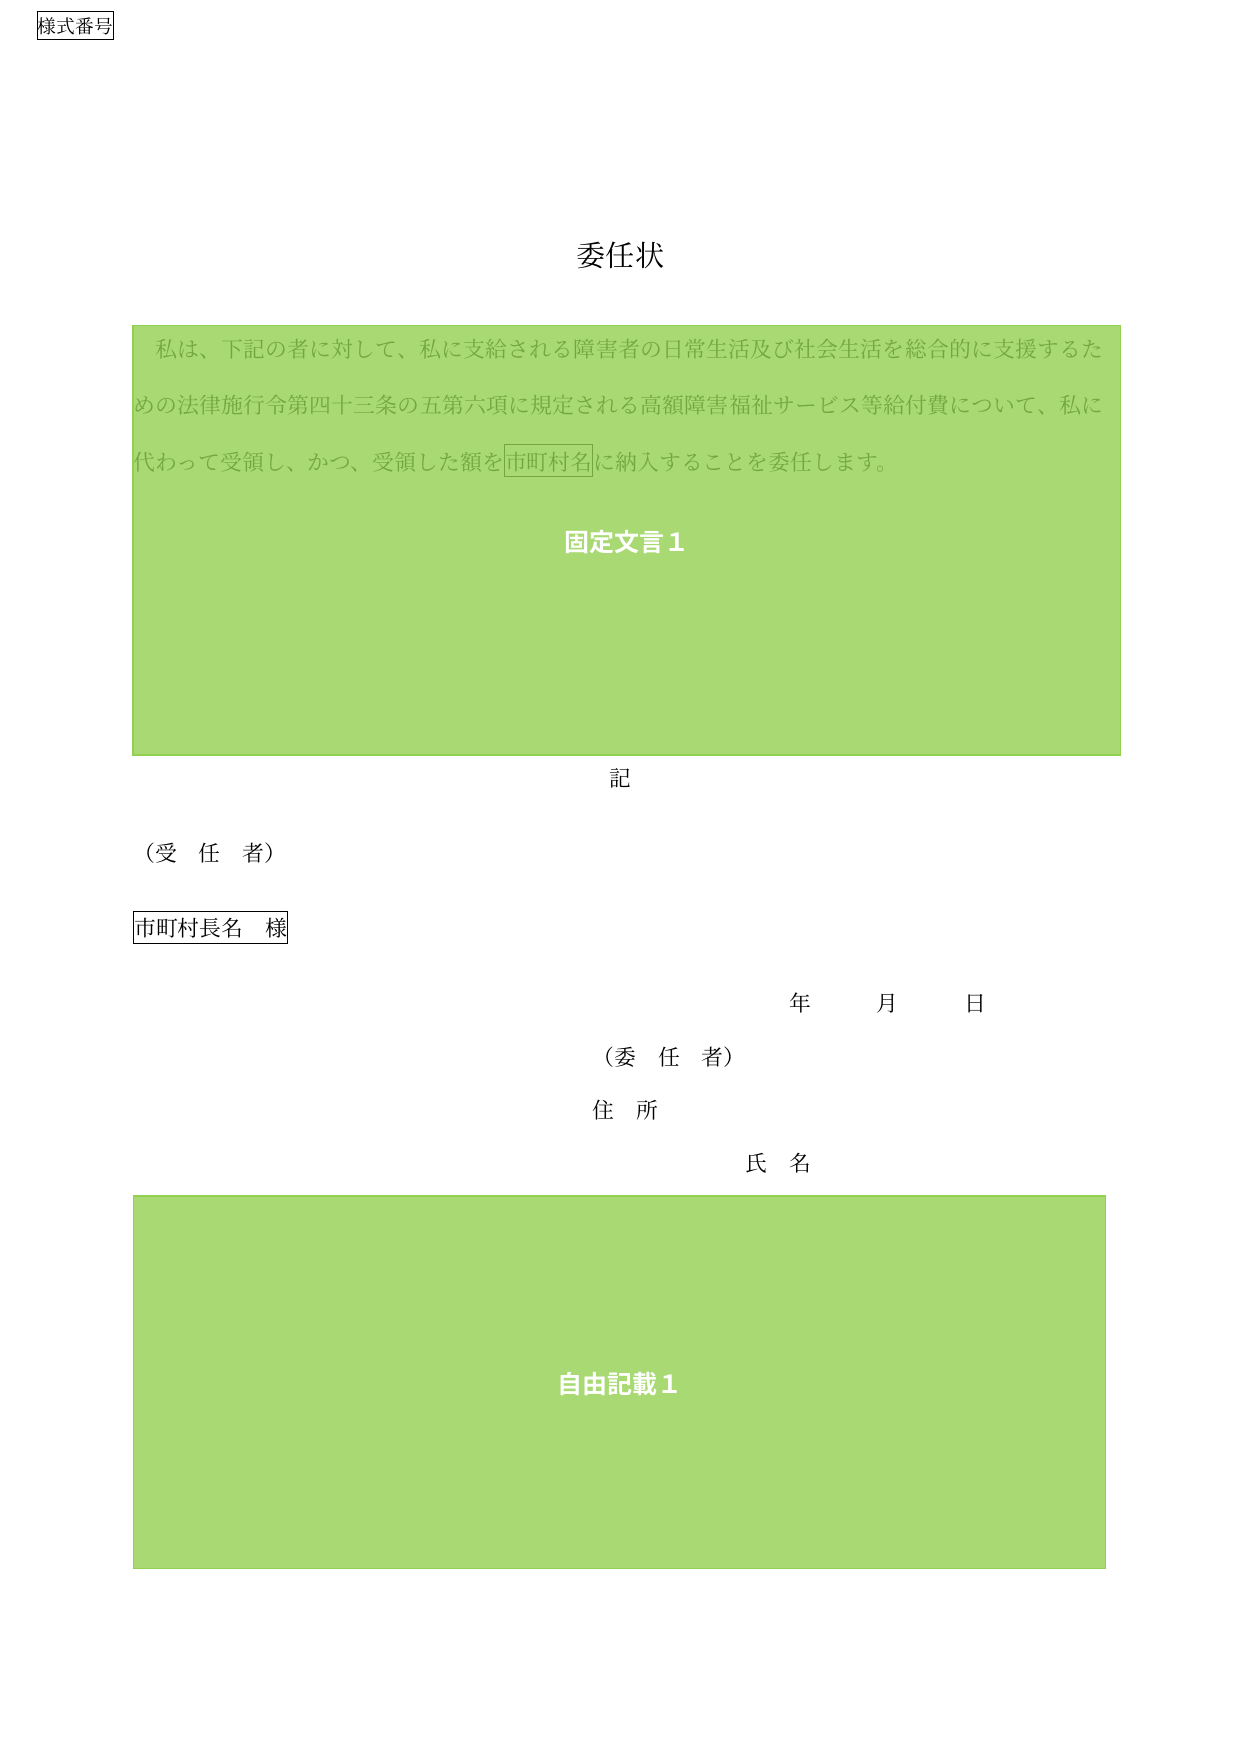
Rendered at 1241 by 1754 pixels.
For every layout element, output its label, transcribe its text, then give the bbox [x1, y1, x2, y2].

text （委 任 者） [133, 1037, 1107, 1074]
subtitle 記 [133, 758, 1107, 796]
text 市町村長名 様 [133, 908, 1107, 946]
text 委任状 [133, 217, 1107, 292]
text （受 任 者） [133, 833, 1107, 871]
text 年 月 日 [133, 983, 1107, 1021]
text 氏 名 [133, 1143, 1107, 1181]
text 住 所 [133, 1090, 1107, 1127]
